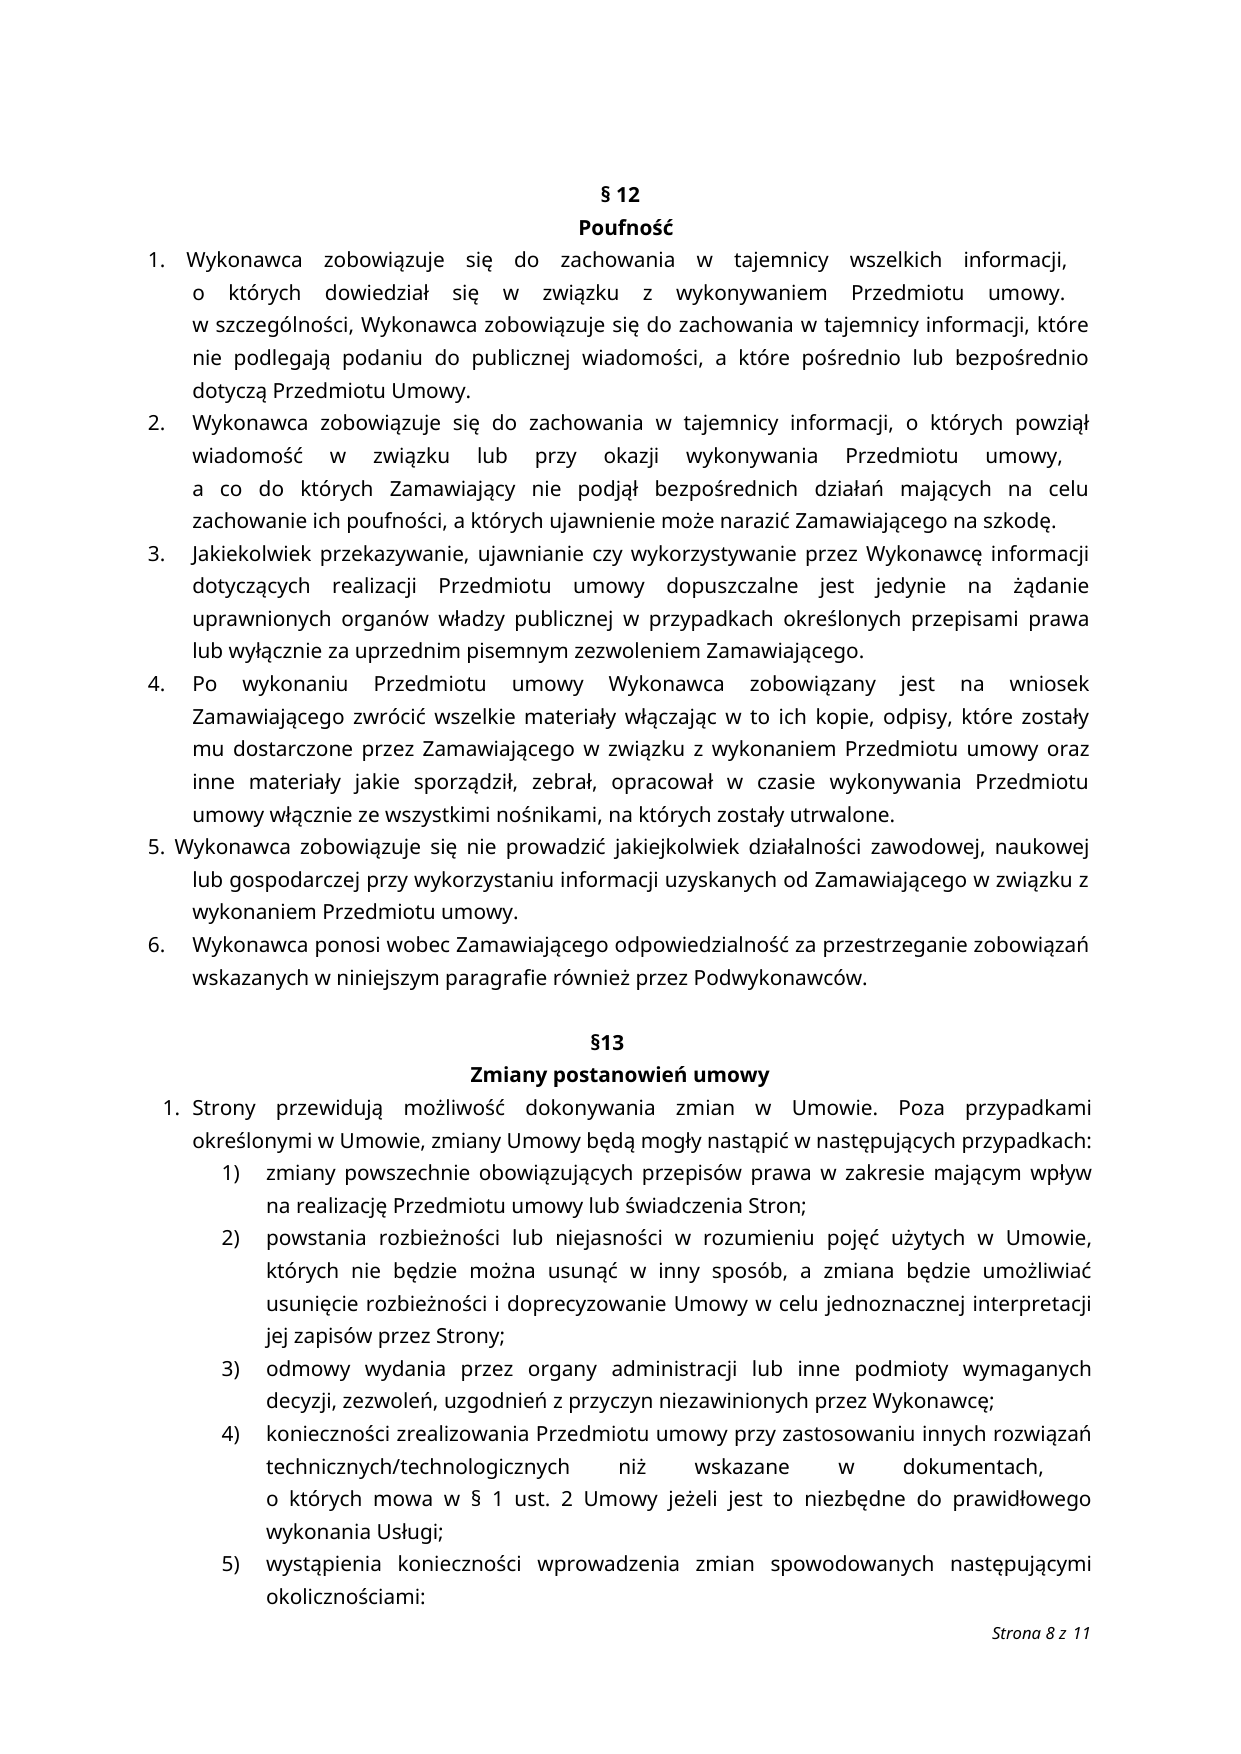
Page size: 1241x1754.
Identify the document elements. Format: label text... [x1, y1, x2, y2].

text 1. Wykonawca zobowiązuje się do zachowania w tajemnicy wszelkich informacji, o których dowiedział się w związku z wykonywaniem Przedmiotu umowy. w szczególności, Wykonawca zobowiązuje się do zachowania w tajemnicy informacji, które nie podlegają podaniu do publicznej wiadomości, a które pośrednio lub bezpośrednio dotyczą Przedmiotu Umowy. [148, 245, 1090, 404]
text 2) powstania rozbieżności lub niejasności w rozumieniu pojęć użytych w Umowie, których nie będzie można usunąć w inny sposób, a zmiana będzie umożliwiać usunięcie rozbieżności i doprecyzowanie Umowy w celu jednoznacznej interpretacji jej zapisów przez Strony; [221, 1223, 1093, 1350]
list Strony przewidują możliwość dokonywania zmian w Umowie. Poza przypadkami określonymi w Umowie, zmiany Umowy będą mogły nastąpić w następujących przypadkach: [162, 1093, 1093, 1154]
text 1) zmiany powszechnie obowiązujących przepisów prawa w zakresie mającym wpływ na realizację Przedmiotu umowy lub świadczenia Stron; [221, 1158, 1093, 1219]
text 3. Jakiekolwiek przekazywanie, ujawnianie czy wykorzystywanie przez Wykonawcę informacji dotyczących realizacji Przedmiotu umowy dopuszczalne jest jedynie na żądanie uprawnionych organów władzy publicznej w przypadkach określonych przepisami prawa lub wyłącznie za uprzednim pisemnym zezwoleniem Zamawiającego. [148, 539, 1090, 665]
text 4) konieczności zrealizowania Przedmiotu umowy przy zastosowaniu innych rozwiązań technicznych/technologicznych niż wskazane w dokumentach, o których mowa w § 1 ust. 2 Umowy jeżeli jest to niezbędne do prawidłowego wykonania Usługi; [221, 1419, 1093, 1545]
text 6. Wykonawca ponosi wobec Zamawiającego odpowiedzialność za przestrzeganie zobowiązań wskazanych w niniejszym paragrafie również przez Podwykonawców. [148, 930, 1090, 991]
text 5) wystąpienia konieczności wprowadzenia zmian spowodowanych następującymi okolicznościami: [221, 1549, 1093, 1611]
text §13 [516, 1028, 1093, 1056]
text 3) odmowy wydania przez organy administracji lub inne podmioty wymaganych decyzji, zezwoleń, uzgodnień z przyczyn niezawinionych przez Wykonawcę; [221, 1354, 1093, 1415]
text 4. Po wykonaniu Przedmiotu umowy Wykonawca zobowiązany jest na wniosek Zamawiającego zwrócić wszelkie materiały włączając w to ich kopie, odpisy, które zostały mu dostarczone przez Zamawiającego w związku z wykonaniem Przedmiotu umowy oraz inne materiały jakie sporządził, zebrał, opracował w czasie wykonywania Przedmiotu umowy włącznie ze wszystkimi nośnikami, na których zostały utrwalone. [148, 669, 1090, 828]
text Zmiany postanowień umowy [148, 1061, 1093, 1089]
text § 12 [148, 180, 1093, 209]
text Poufność [148, 213, 1085, 241]
text 5. Wykonawca zobowiązuje się nie prowadzić jakiejkolwiek działalności zawodowej, naukowej lub gospodarczej przy wykorzystaniu informacji uzyskanych od Zamawiającego w związku z wykonaniem Przedmiotu umowy. [148, 832, 1090, 926]
text 2. Wykonawca zobowiązuje się do zachowania w tajemnicy informacji, o których powziął wiadomość w związku lub przy okazji wykonywania Przedmiotu umowy, a co do których Zamawiający nie podjął bezpośrednich działań mających na celu zachowanie ich poufności, a których ujawnienie może narazić Zamawiającego na szkodę. [148, 408, 1090, 535]
